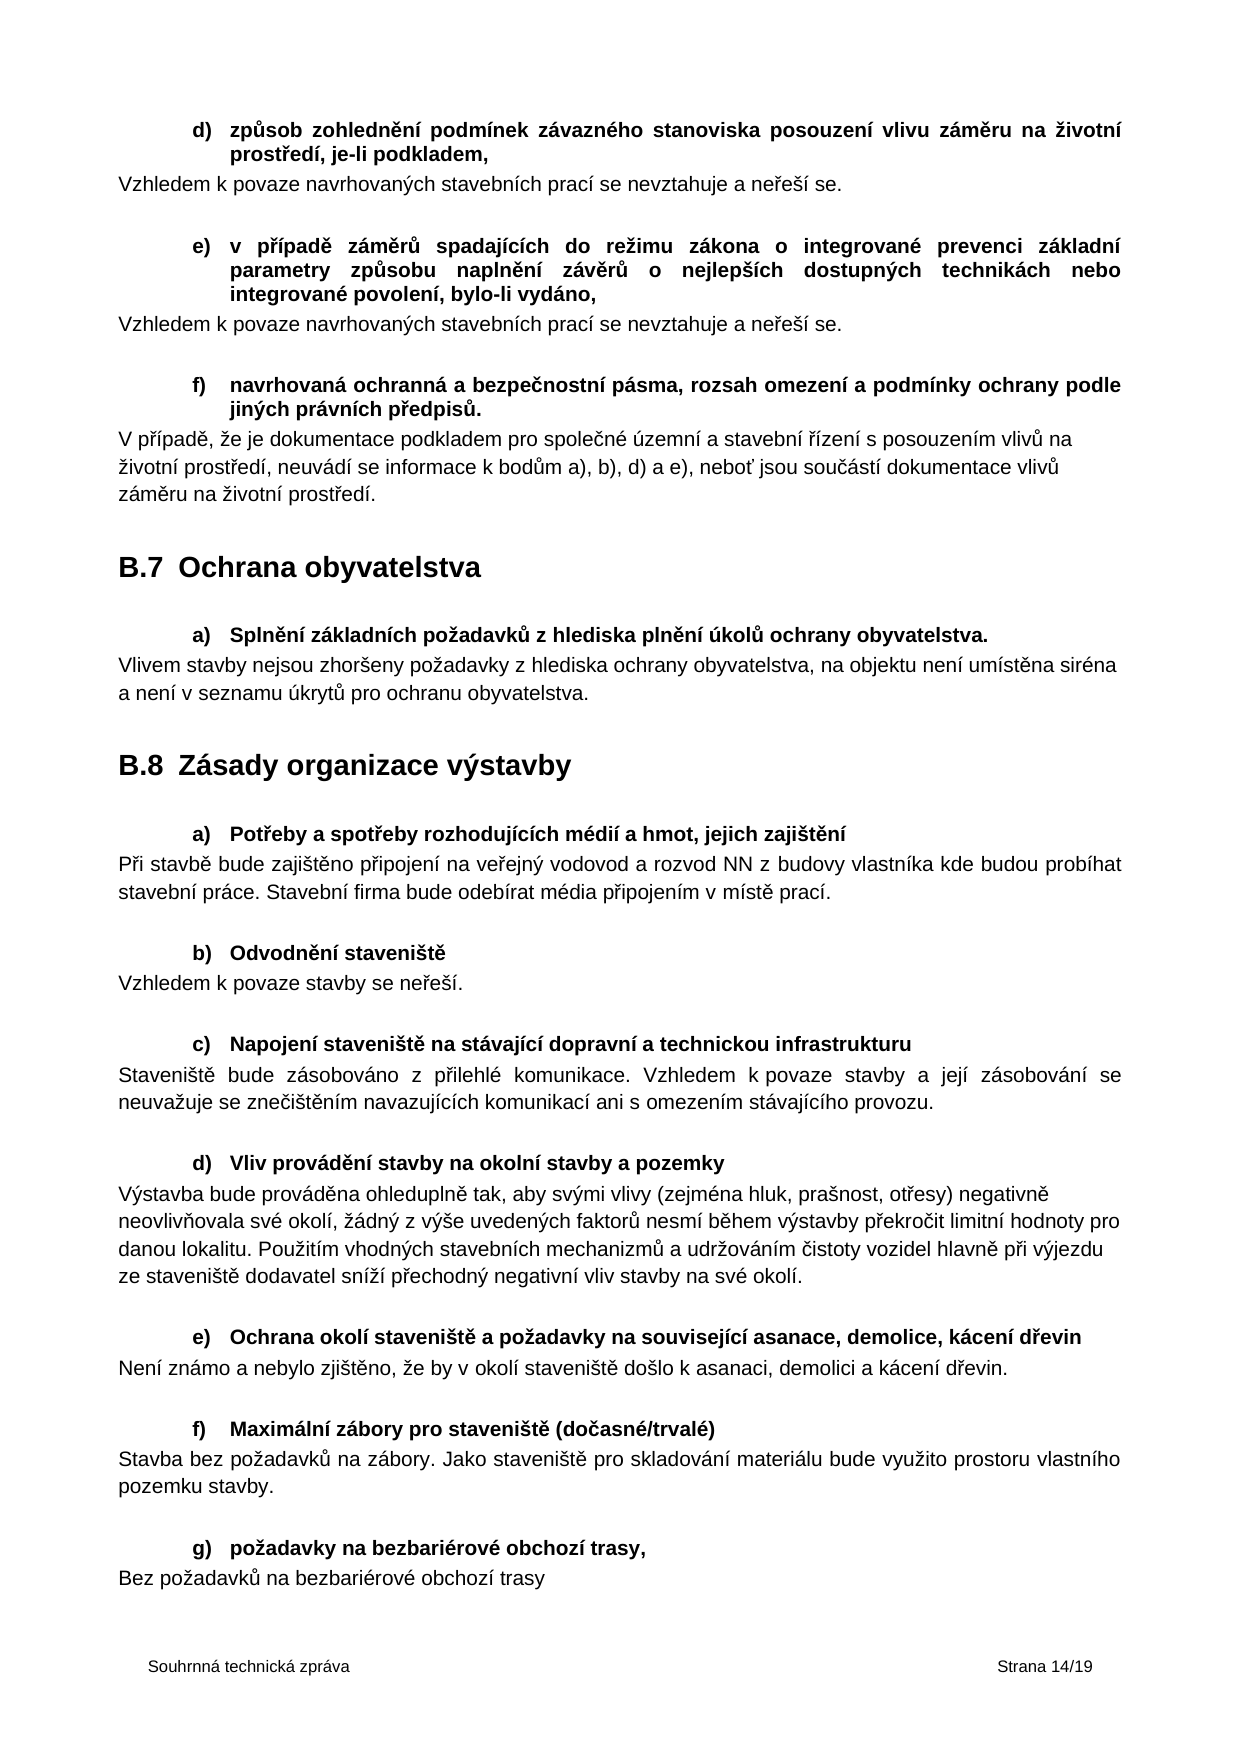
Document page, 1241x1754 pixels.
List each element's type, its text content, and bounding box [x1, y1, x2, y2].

subtitle Ochrana okolí staveniště a požadavky na související asanace, demolice, kácení dřevin [192, 1325, 1122, 1349]
subtitle způsob zohlednění podmínek závazného stanoviska posouzení vlivu záměru na životní prostředí, je-li podkladem, [192, 118, 1122, 166]
text Výstavba bude prováděna ohleduplně tak, aby svými vlivy (zejména hluk, prašnost, otřesy) negativně neovlivňovala své okolí, žádný z výše uvedených faktorů nesmí během výstavby překročit limitní hodnoty pro danou lokalitu. Použitím vhodných stavebních mechanizmů a udržováním čistoty vozidel hlavně při výjezdu ze staveniště dodavatel sníží přechodný negativní vliv stavby na své okolí. [118, 1181, 1122, 1288]
text Není známo a nebylo zjištěno, že by v okolí staveniště došlo k asanaci, demolici a kácení dřevin. [118, 1355, 1122, 1379]
text Vzhledem k povaze stavby se neřeší. [118, 971, 1122, 995]
text Staveniště bude zásobováno z přilehlé komunikace. Vzhledem k povaze stavby a její zásobování se neuvažuje se znečištěním navazujících komunikací ani s omezením stávajícího provozu. [118, 1062, 1122, 1114]
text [118, 172, 1122, 196]
subtitle Odvodnění staveniště [192, 941, 1122, 965]
text Stavba bez požadavků na zábory. Jako staveniště pro skladování materiálu bude využito prostoru vlastního pozemku stavby. [118, 1447, 1122, 1498]
subtitle Napojení staveniště na stávající dopravní a technickou infrastrukturu [192, 1032, 1122, 1056]
subtitle Vliv provádění stavby na okolní stavby a pozemky [192, 1151, 1122, 1175]
subtitle Maximální zábory pro staveniště (dočasné/trvalé) [192, 1417, 1122, 1441]
subtitle Splnění základních požadavků z hlediska plnění úkolů ochrany obyvatelstva. [192, 623, 1122, 647]
text Při stavbě bude zajištěno připojení na veřejný vodovod a rozvod NN z budovy vlastníka kde budou probíhat stavební práce. Stavební firma bude odebírat média připojením v místě prací. [118, 852, 1122, 903]
subtitle požadavky na bezbariérové obchozí trasy, [192, 1536, 1122, 1559]
text Vlivem stavby nejsou zhoršeny požadavky z hlediska ochrany obyvatelstva, na objektu není umístěna siréna a není v seznamu úkrytů pro ochranu obyvatelstva. [118, 653, 1122, 705]
subtitle Potřeby a spotřeby rozhodujících médií a hmot, jejich zajištění [192, 822, 1122, 846]
subtitle v případě záměrů spadajících do režimu zákona o integrované prevenci základní parametry způsobu naplnění závěrů o nejlepších dostupných technikách nebo integrované povolení, bylo-li vydáno, [192, 233, 1122, 305]
subtitle Zásady organizace výstavby [118, 748, 1122, 782]
subtitle navrhovaná ochranná a bezpečnostní pásma, rozsah omezení a podmínky ochrany podle jiných právních předpisů. [192, 373, 1122, 421]
text Bez požadavků na bezbariérové obchozí trasy [118, 1566, 1122, 1590]
text Vzhledem k povaze navrhovaných stavebních prací se nevztahuje a neřeší se. [118, 312, 1122, 336]
subtitle Ochrana obyvatelstva [118, 549, 1122, 583]
text V případě, že je dokumentace podkladem pro společné územní a stavební řízení s posouzením vlivů na životní prostředí, neuvádí se informace k bodům a), b), d) a e), neboť jsou součástí dokumentace vlivů záměru na životní prostředí. [118, 427, 1122, 506]
